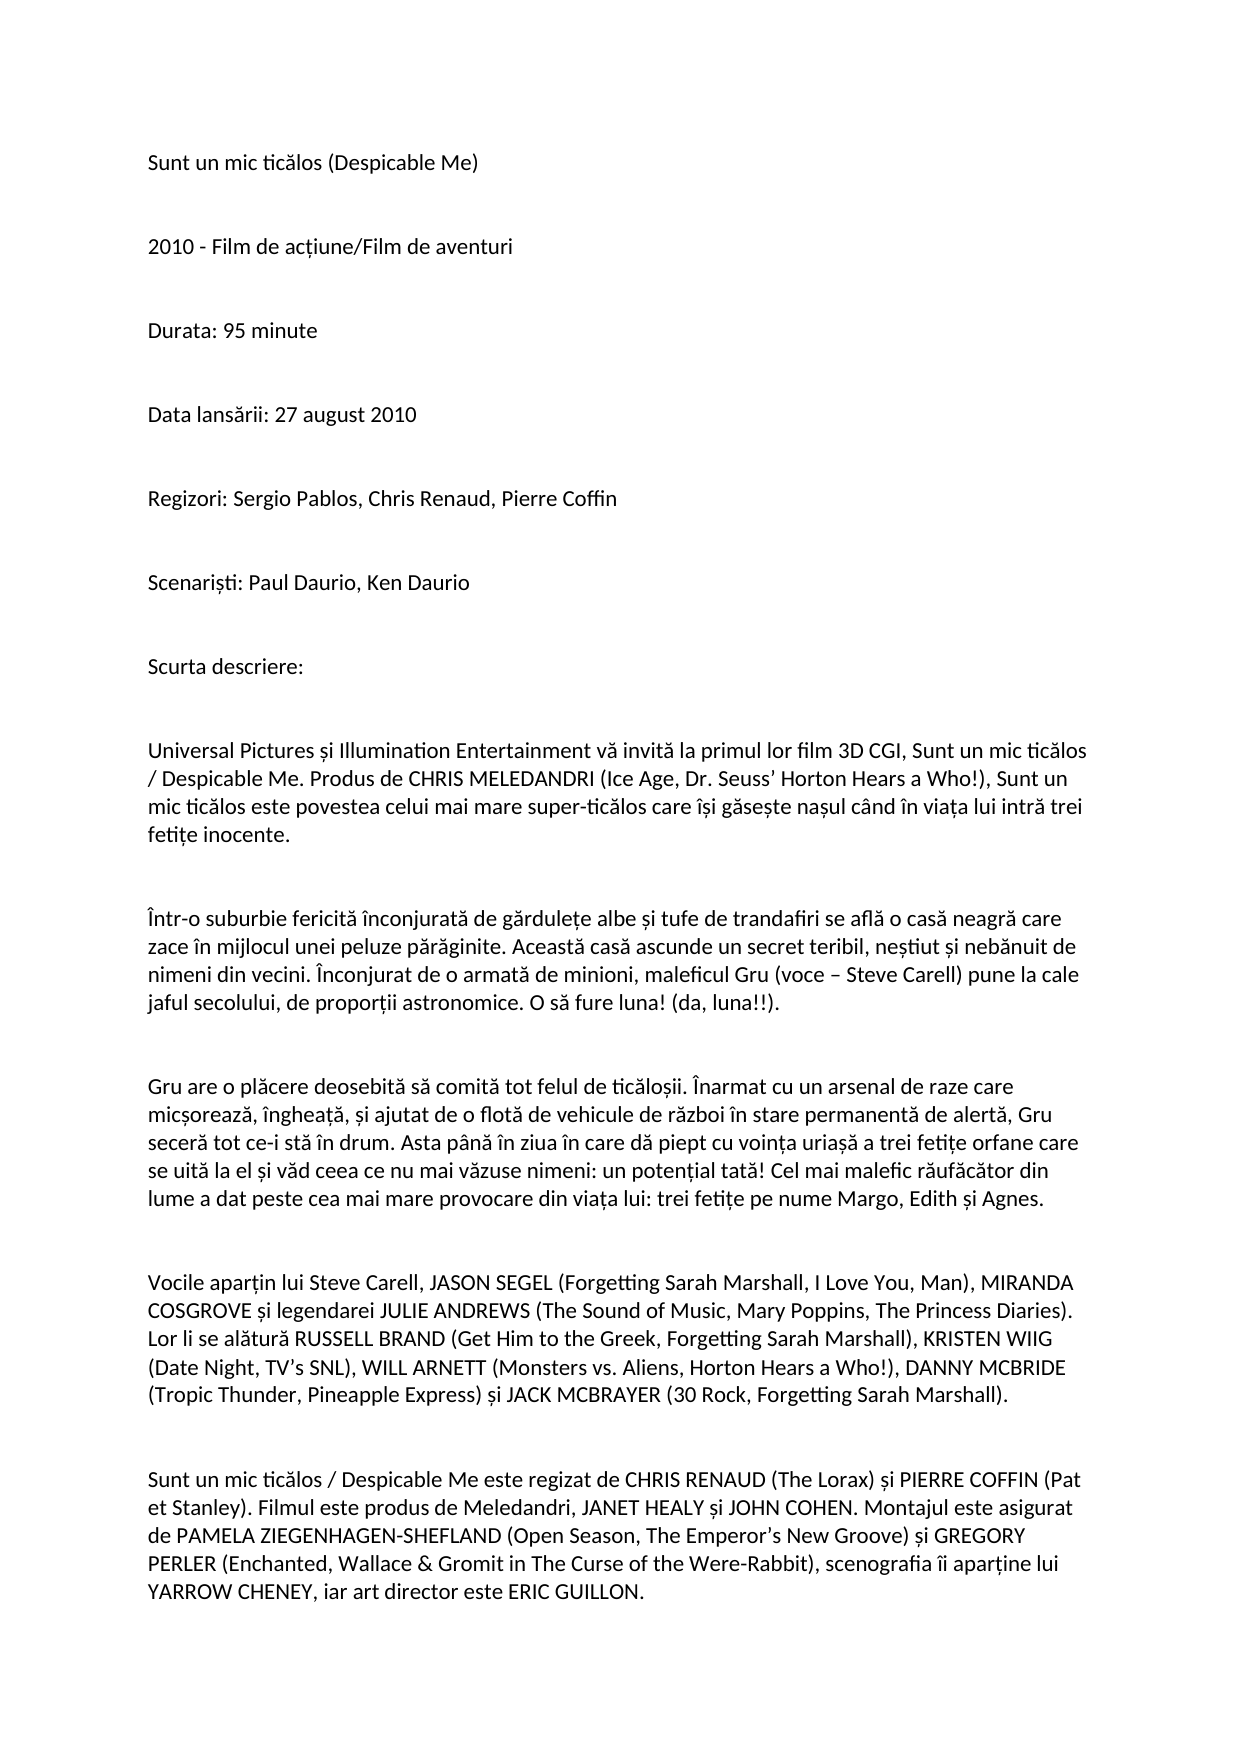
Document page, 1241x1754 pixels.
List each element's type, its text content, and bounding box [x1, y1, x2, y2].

text Într-o suburbie fericită înconjurată de gărdulețe albe și tufe de trandafiri se află o casă neagră care zace în mijlocul unei peluze părăginite. Această casă ascunde un secret teribil, neștiut și nebănuit de nimeni din vecini. Înconjurat de o armată de minioni, maleficul Gru (voce – Steve Carell) pune la cale jaful secolului, de proporții astronomice. O să fure luna! (da, luna!!). [148, 904, 1092, 1016]
text Sunt un mic ticălos (Despicable Me) [148, 148, 1092, 176]
text 2010 - Film de acțiune/Film de aventuri [148, 232, 1092, 260]
text Regizori: Sergio Pablos, Chris Renaud, Pierre Coffin [148, 484, 1092, 512]
text Universal Pictures și Illumination Entertainment vă invită la primul lor film 3D CGI, Sunt un mic ticălos / Despicable Me. Produs de CHRIS MELEDANDRI (Ice Age, Dr. Seuss’ Horton Hears a Who!), Sunt un mic ticălos este povestea celui mai mare super-ticălos care își găsește nașul când în viața lui intră trei fetițe inocente. [148, 736, 1092, 848]
text Vocile aparțin lui Steve Carell, JASON SEGEL (Forgetting Sarah Marshall, I Love You, Man), MIRANDA COSGROVE și legendarei JULIE ANDREWS (The Sound of Music, Mary Poppins, The Princess Diaries). Lor li se alătură RUSSELL BRAND (Get Him to the Greek, Forgetting Sarah Marshall), KRISTEN WIIG (Date Night, TV’s SNL), WILL ARNETT (Monsters vs. Aliens, Horton Hears a Who!), DANNY MCBRIDE (Tropic Thunder, Pineapple Express) și JACK MCBRAYER (30 Rock, Forgetting Sarah Marshall). [148, 1268, 1092, 1409]
text Sunt un mic ticălos / Despicable Me este regizat de CHRIS RENAUD (The Lorax) și PIERRE COFFIN (Pat et Stanley). Filmul este produs de Meledandri, JANET HEALY și JOHN COHEN. Montajul este asigurat de PAMELA ZIEGENHAGEN-SHEFLAND (Open Season, The Emperor’s New Groove) și GREGORY PERLER (Enchanted, Wallace & Gromit in The Curse of the Were-Rabbit), scenografia îi aparține lui YARROW CHENEY, iar art director este ERIC GUILLON. [148, 1465, 1092, 1605]
text Scurta descriere: [148, 652, 1092, 680]
text Durata: 95 minute [148, 316, 1092, 344]
text Gru are o plăcere deosebită să comită tot felul de ticăloșii. Înarmat cu un arsenal de raze care micșorează, îngheață, și ajutat de o flotă de vehicule de război în stare permanentă de alertă, Gru seceră tot ce-i stă în drum. Asta până în ziua în care dă piept cu voința uriașă a trei fetițe orfane care se uită la el și văd ceea ce nu mai văzuse nimeni: un potențial tată! Cel mai malefic răufăcător din lume a dat peste cea mai mare provocare din viața lui: trei fetițe pe nume Margo, Edith și Agnes. [148, 1072, 1092, 1212]
text Scenariști: Paul Daurio, Ken Daurio [148, 568, 1092, 596]
text Data lansării: 27 august 2010 [148, 400, 1092, 428]
